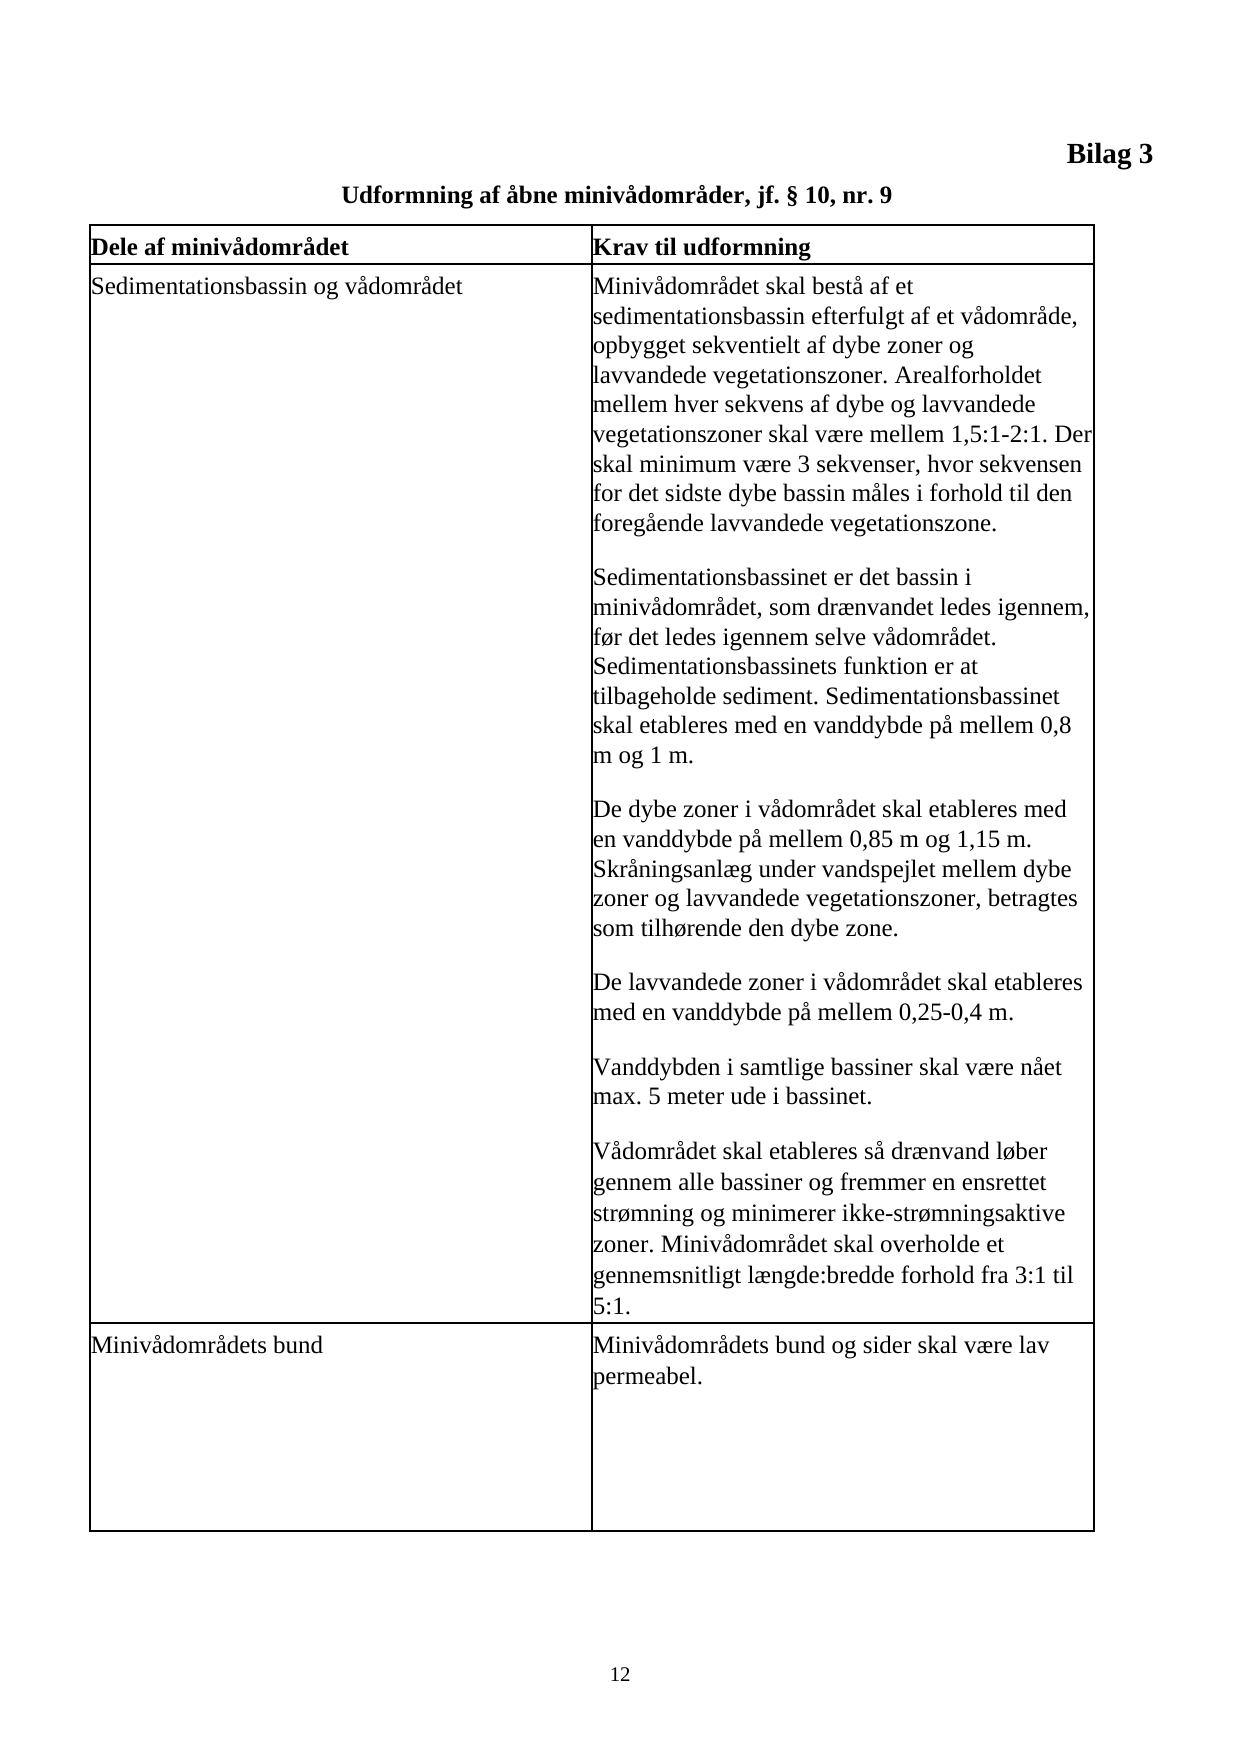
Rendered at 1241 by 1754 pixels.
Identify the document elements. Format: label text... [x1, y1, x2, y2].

table_cell Minivådområdet skal bestå af et sedimentationsbassin efterfulgt af et vådområde, opbygget sekventielt af dybe zoner og lavvandede vegetationszoner. Arealforholdet mellem hver sekvens af dybe og lavvandede vegetationszoner skal være mellem 1,5:1-2:1. Der skal minimum være 3 sekvenser, hvor sekvensen for det sidste dybe bassin måles i forhold til den foregående lavvandede vegetationszone. Sedimentationsbassinet er det bassin i minivådområdet, som drænvandet ledes igennem, før det ledes igennem selve vådområdet. Sedimentationsbassinets funktion er at tilbageholde sediment. Sedimentationsbassinet skal etableres med en vanddybde på mellem 0,8 m og 1 m. De dybe zoner i vådområdet skal etableres med en vanddybde på mellem 0,85 m og 1,15 m. Skråningsanlæg under vandspejlet mellem dybe zoner og lavvandede vegetationszoner, betragtes som tilhørende den dybe zone. De lavvandede zoner i vådområdet skal etableres med en vanddybde på mellem 0,25-0,4 m. Vanddybden i samtlige bassiner skal være nået max. 5 meter ude i bassinet. Vådområdet skal etableres så drænvand løber gennem alle bassiner og fremmer en ensrettet strømning og minimerer ikke-strømningsaktive zoner. Minivådområdet skal overholde et gennemsnitligt længde:bredde forhold fra 3:1 til 5:1. [593, 265, 1093, 1322]
text Udformning af åbne minivådområder, jf. § 10, nr. 9 [341, 180, 1152, 209]
table_cell Sedimentationsbassin og vådområdet [91, 265, 591, 1322]
table_header Krav til udformning [593, 226, 1093, 263]
subtitle Bilag 3 [88, 137, 1153, 170]
table_cell Minivådområdets bund og sider skal være lav permeabel. [593, 1324, 1093, 1530]
table_cell Minivådområdets bund [91, 1324, 591, 1530]
table_header Dele af minivådområdet [91, 226, 591, 263]
